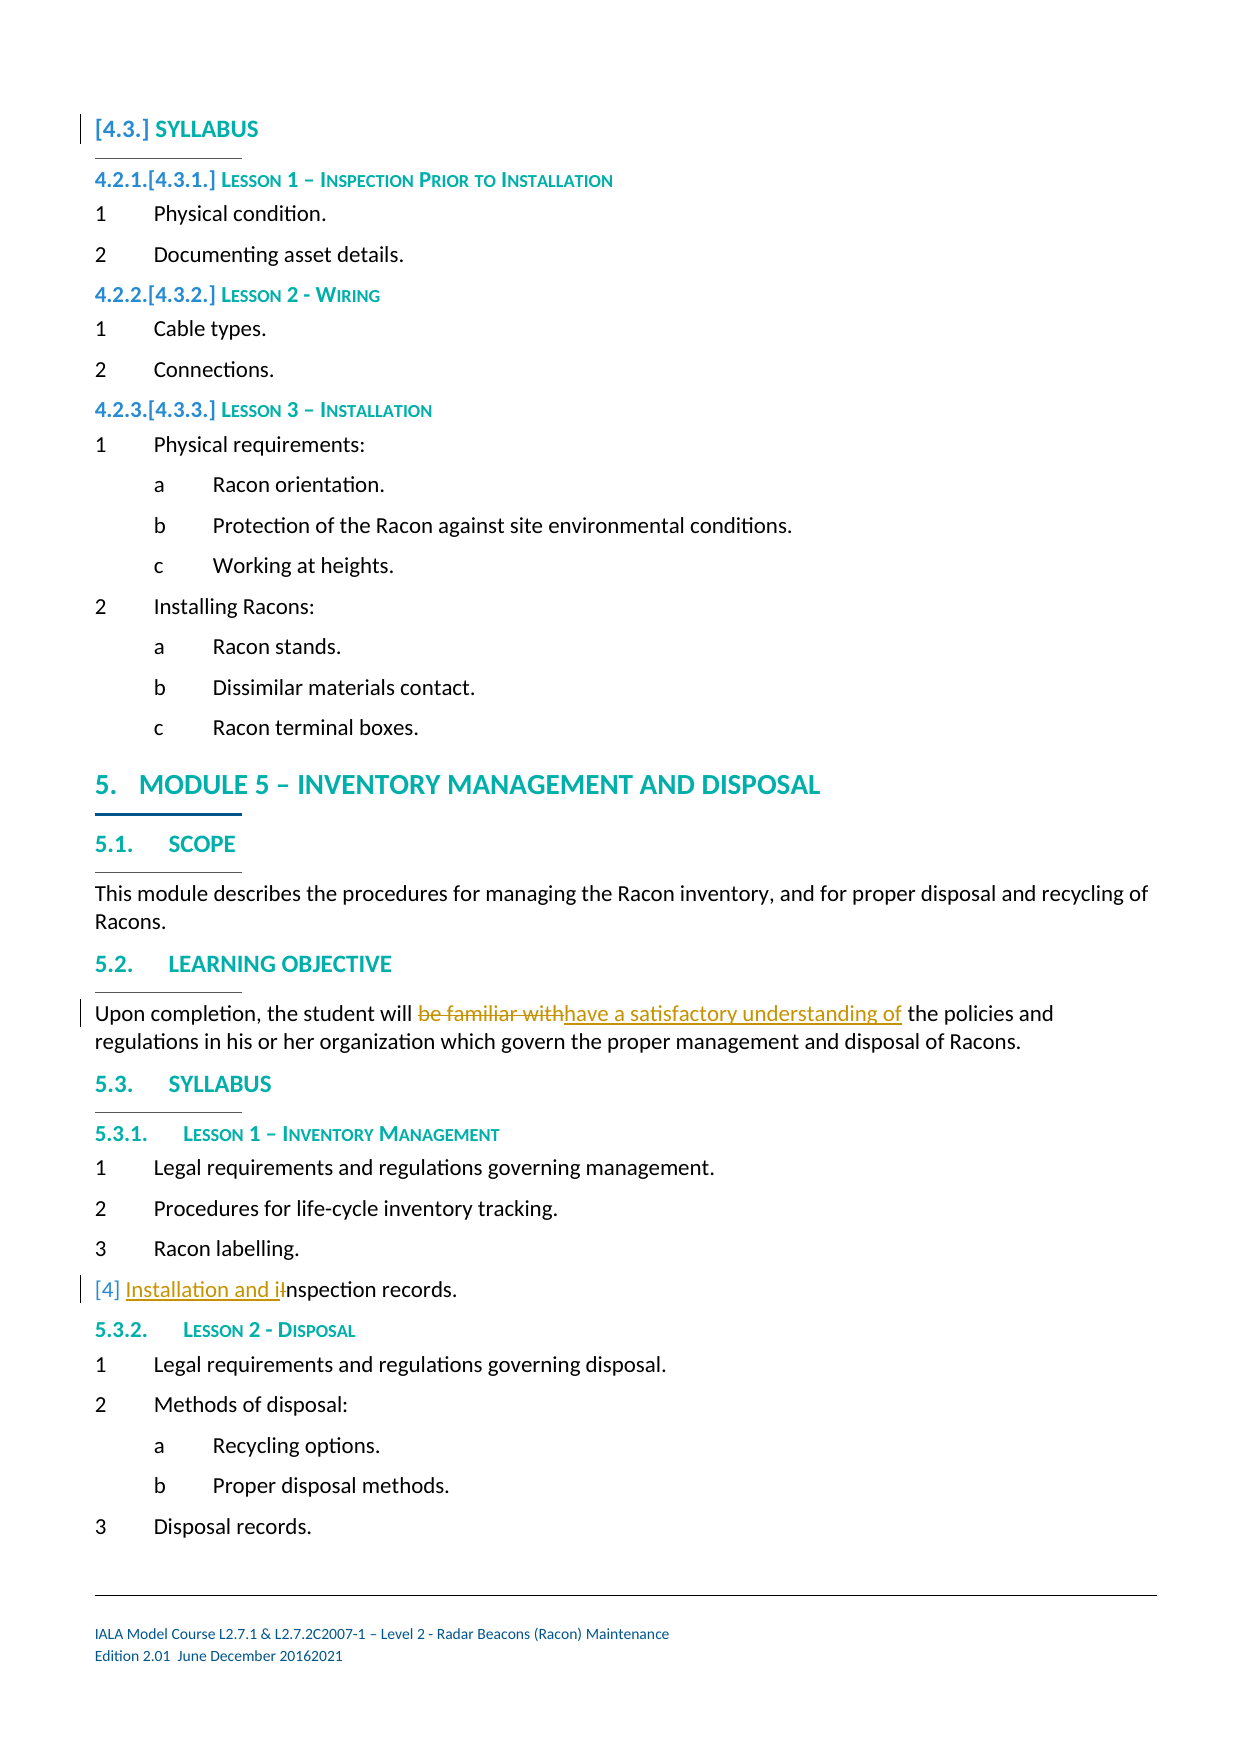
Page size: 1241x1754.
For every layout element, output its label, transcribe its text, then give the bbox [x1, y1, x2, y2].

list Working at heights. [153, 551, 1157, 579]
list Recycling options. [153, 1431, 1157, 1459]
list Racon stands. [153, 632, 1157, 660]
list Documenting asset details. [94, 240, 1157, 268]
list Connections. [94, 355, 1157, 383]
list Legal requirements and regulations governing disposal. [94, 1350, 1157, 1378]
list Cable types. [94, 314, 1157, 342]
subtitle SYLLABUS [94, 1068, 1157, 1098]
subtitle Lesson 1 – Inventory Management [94, 1119, 1157, 1147]
subtitle MODULE 5 – INVENTORY MANAGEMENT AND DISPOSAL [94, 766, 1157, 802]
subtitle Learning Objective [94, 948, 1157, 978]
list Physical requirements: [94, 430, 1157, 458]
subtitle Lesson 2 - Wiring [94, 280, 1157, 308]
list Procedures for life-cycle inventory tracking. [94, 1194, 1157, 1222]
list Physical condition. [94, 199, 1157, 227]
subtitle Scope [94, 828, 1157, 859]
subtitle Lesson 3 – Installation [94, 396, 1157, 423]
list Racon terminal boxes. [153, 713, 1157, 741]
list Proper disposal methods. [153, 1471, 1157, 1499]
subtitle Lesson 1 – Inspection Prior to Installation [94, 165, 1157, 193]
list Racon orientation. [153, 470, 1157, 498]
subtitle Syllabus [94, 113, 1157, 144]
list Methods of disposal: [94, 1390, 1157, 1418]
list Disposal records. [94, 1512, 1157, 1540]
text This module describes the procedures for managing the Racon inventory, and for proper disposal and recycling of Racons. [94, 879, 1157, 936]
subtitle Lesson 2 - Disposal [94, 1316, 1157, 1344]
list Installing Racons: [94, 592, 1157, 620]
text Upon completion, the student will the policies and regulations in his or her organization which govern the proper management and disposal of Racons. [94, 999, 1157, 1055]
list Dissimilar materials contact. [153, 673, 1157, 701]
list Racon labelling. [94, 1234, 1157, 1263]
list nspection records. [94, 1275, 1157, 1303]
list Protection of the Racon against site environmental conditions. [153, 511, 1157, 539]
list Legal requirements and regulations governing management. [94, 1153, 1157, 1182]
